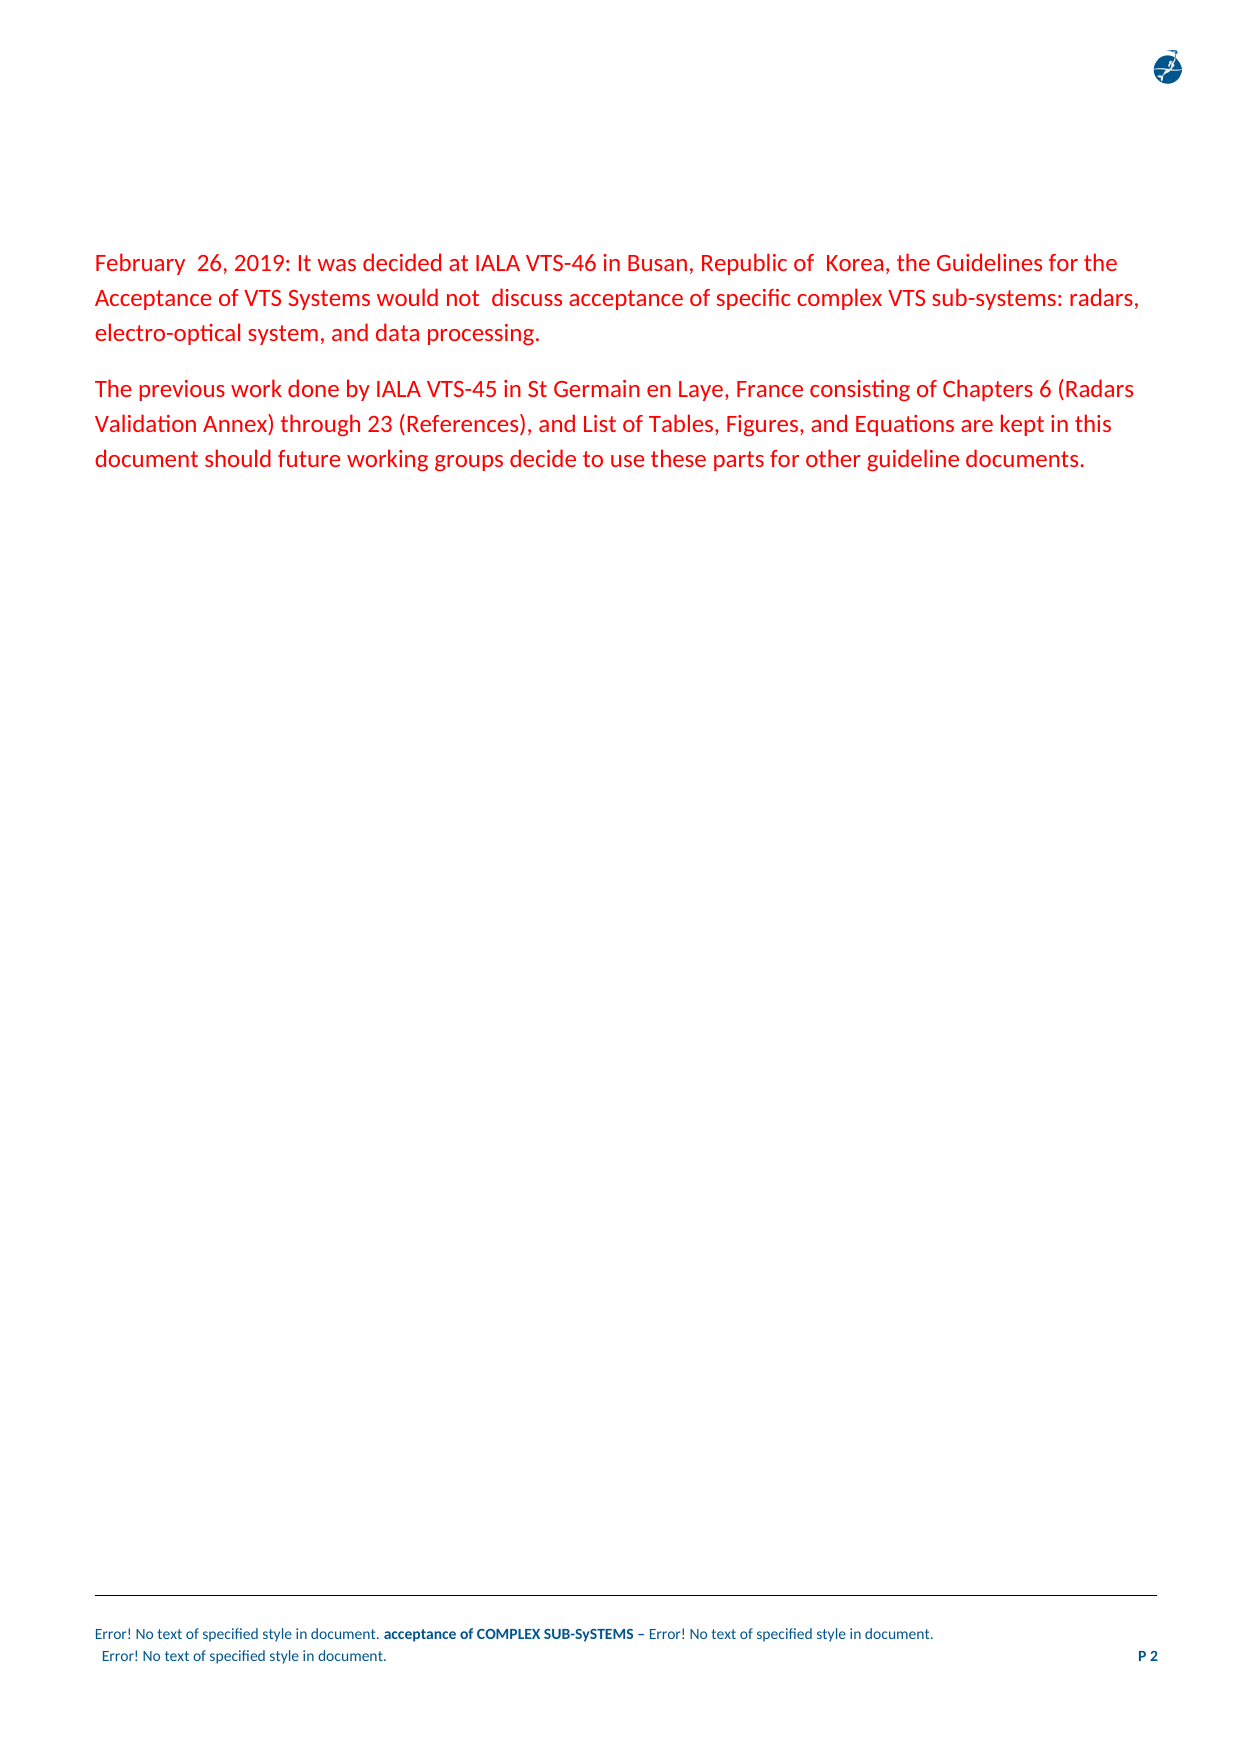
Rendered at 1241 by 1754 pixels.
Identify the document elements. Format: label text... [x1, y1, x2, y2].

picture [1122, 0, 1241, 119]
text February 26, 2019: It was decided at IALA VTS-46 in Busan, Republic of Korea, the Guidelines for the Acceptance of VTS Systems would not discuss acceptance of specific complex VTS sub-systems: radars, electro-optical system, and data processing. [94, 247, 1157, 348]
text The previous work done by IALA VTS-45 in St Germain en Laye, France consisting of Chapters 6 (Radars Validation Annex) through 23 (References), and List of Tables, Figures, and Equations are kept in this document should future working groups decide to use these parts for other guideline documents. [94, 373, 1157, 474]
